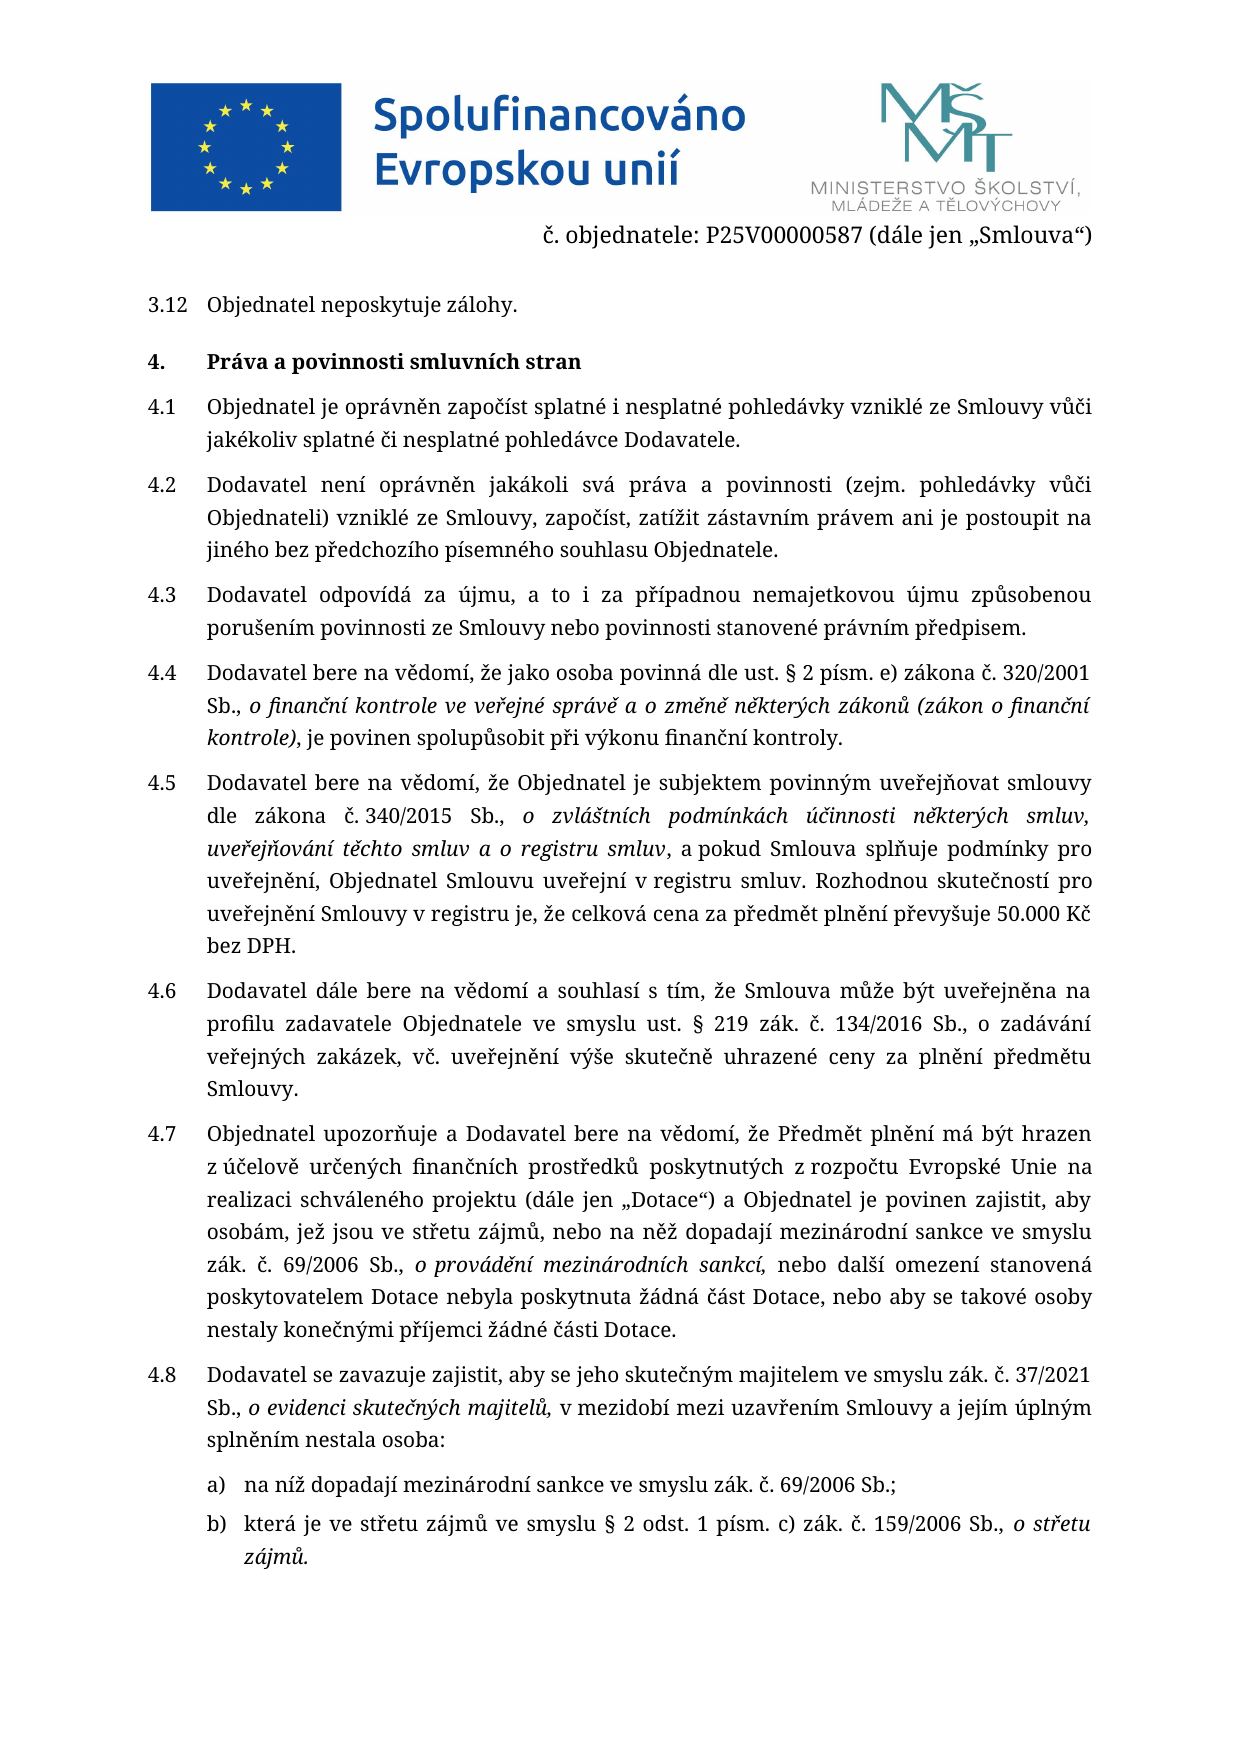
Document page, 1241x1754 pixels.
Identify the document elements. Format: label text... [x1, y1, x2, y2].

list Dodavatel bere na vědomí, že jako osoba povinná dle ust. § 2 písm. e) zákona č. 320/2001 Sb., o finanční kontrole ve veřejné správě a o změně některých zákonů (zákon o finanční kontrole), je povinen spolupůsobit při výkonu finanční kontroly. [148, 658, 1093, 752]
list Dodavatel se zavazuje zajistit, aby se jeho skutečným majitelem ve smyslu zák. č. 37/2021 Sb., o evidenci skutečných majitelů, v mezidobí mezi uzavřením Smlouvy a jejím úplným splněním nestala osoba: [148, 1360, 1093, 1454]
list na níž dopadají mezinárodní sankce ve smyslu zák. č. 69/2006 Sb.; [207, 1471, 1093, 1499]
list Objednatel je oprávněn započíst splatné i nesplatné pohledávky vzniklé ze Smlouvy vůči jakékoliv splatné či nesplatné pohledávce Dodavatele. [148, 392, 1093, 453]
list Dodavatel dále bere na vědomí a souhlasí s tím, že Smlouva může být uveřejněna na profilu zadavatele Objednatele ve smyslu ust. § 219 zák. č. 134/2016 Sb., o zadávání veřejných zakázek, vč. uveřejnění výše skutečně uhrazené ceny za plnění předmětu Smlouvy. [148, 977, 1093, 1103]
list Objednatel neposkytuje zálohy. [148, 290, 1093, 318]
list Dodavatel odpovídá za újmu, a to i za případnou nemajetkovou újmu způsobenou porušením povinnosti ze Smlouvy nebo povinnosti stanovené právním předpisem. [148, 580, 1093, 641]
list Dodavatel bere na vědomí, že Objednatel je subjektem povinným uveřejňovat smlouvy dle zákona č. 340/2015 Sb., o zvláštních podmínkách účinnosti některých smluv, uveřejňování těchto smluv a o registru smluv, a pokud Smlouva splňuje podmínky pro uveřejnění, Objednatel Smlouvu uveřejní v registru smluv. Rozhodnou skutečností pro uveřejnění Smlouvy v registru je, že celková cena za předmět plnění převyšuje 50.000 Kč bez DPH. [148, 768, 1093, 960]
list Dodavatel není oprávněn jakákoli svá práva a povinnosti (zejm. pohledávky vůči Objednateli) vzniklé ze Smlouvy, započíst, zatížit zástavním právem ani je postoupit na jiného bez předchozího písemného souhlasu Objednatele. [148, 470, 1093, 564]
picture [147, 80, 1093, 215]
list která je ve střetu zájmů ve smyslu § 2 odst. 1 písm. c) zák. č. 159/2006 Sb., o střetu zájmů. [207, 1509, 1093, 1570]
list Objednatel upozorňuje a Dodavatel bere na vědomí, že Předmět plnění má být hrazen z účelově určených finančních prostředků poskytnutých z rozpočtu Evropské Unie na realizaci schváleného projektu (dále jen „Dotace“) a Objednatel je povinen zajistit, aby osobám, jež jsou ve střetu zájmů, nebo na něž dopadají mezinárodní sankce ve smyslu zák. č. 69/2006 Sb., o provádění mezinárodních sankcí, nebo další omezení stanovená poskytovatelem Dotace nebyla poskytnuta žádná část Dotace, nebo aby se takové osoby nestaly konečnými příjemci žádné části Dotace. [148, 1119, 1093, 1343]
list Práva a povinnosti smluvních stran [148, 347, 1093, 376]
